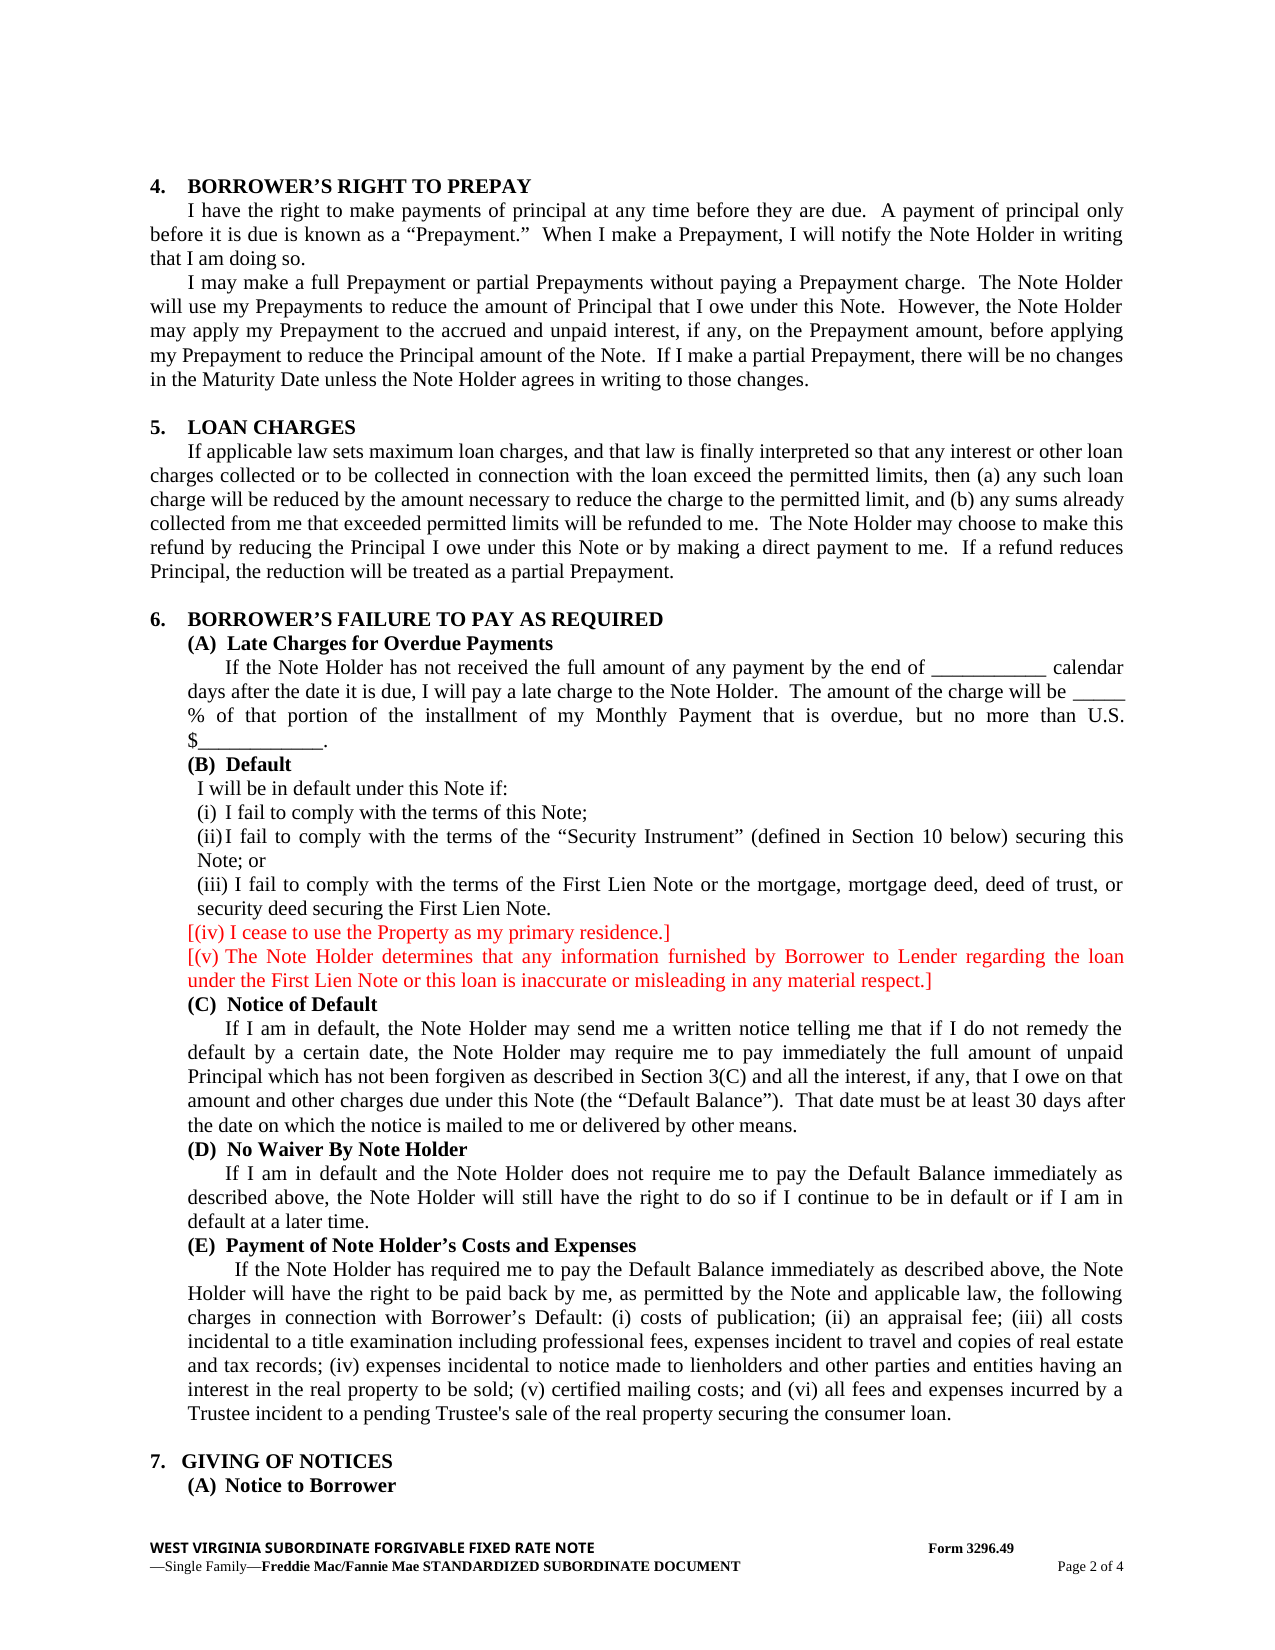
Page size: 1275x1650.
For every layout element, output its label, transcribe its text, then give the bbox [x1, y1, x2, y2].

text I may make a full Prepayment or partial Prepayments without paying a Prepayment charge. The Note Holder will use my Prepayments to reduce the amount of Principal that I owe under this Note. However, the Note Holder may apply my Prepayment to the accrued and unpaid interest, if any, on the Prepayment amount, before applying my Prepayment to reduce the Principal amount of the Note. If I make a partial Prepayment, there will be no changes in the Maturity Date unless the Note Holder agrees in writing to those changes. [150, 270, 1125, 391]
list Notice to Borrower [150, 1473, 1125, 1497]
text (D) No Waiver By Note Holder [150, 1137, 1125, 1161]
text If the Note Holder has not received the full amount of any payment by the end of ___________ calendar days after the date it is due, I will pay a late charge to the Note Holder. The amount of the charge will be _____% of that portion of the installment of my Monthly Payment that is overdue, but no more than U.S. $____________. [187, 655, 1125, 752]
text 7. GIVING OF NOTICES [150, 1449, 1125, 1473]
title [(iv) I cease to use the Property as my primary residence.] [150, 920, 1125, 944]
text (i) I fail to comply with the terms of this Note; [150, 800, 1125, 824]
text If I am in default and the Note Holder does not require me to pay the Default Balance immediately as described above, the Note Holder will still have the right to do so if I continue to be in default or if I am in default at a later time. [187, 1161, 1125, 1233]
text I have the right to make payments of principal at any time before they are due. A payment of principal only before it is due is known as a “Prepayment.” When I make a Prepayment, I will notify the Note Holder in writing that I am doing so. [150, 198, 1125, 270]
text (E) Payment of Note Holder’s Costs and Expenses [150, 1233, 1125, 1257]
text (C) Notice of Default [150, 992, 1125, 1016]
text (iii) I fail to comply with the terms of the First Lien Note or the mortgage, mortgage deed, deed of trust, or security deed securing the First Lien Note. [159, 872, 1125, 920]
text I will be in default under this Note if: [150, 776, 1125, 800]
text (ii) I fail to comply with the terms of the “Security Instrument” (defined in Section 10 below) securing this Note; or [159, 824, 1125, 872]
text (A) Late Charges for Overdue Payments [150, 631, 1125, 655]
text If I am in default, the Note Holder may send me a written notice telling me that if I do not remedy the default by a certain date, the Note Holder may require me to pay immediately the full amount of unpaid Principal which has not been forgiven as described in Section 3(C) and all the interest, if any, that I owe on that amount and other charges due under this Note (the “Default Balance”). That date must be at least 30 days after the date on which the notice is mailed to me or delivered by other means. [187, 1016, 1125, 1137]
text If applicable law sets maximum loan charges, and that law is finally interpreted so that any interest or other loan charges collected or to be collected in connection with the loan exceed the permitted limits, then (a) any such loan charge will be reduced by the amount necessary to reduce the charge to the permitted limit, and (b) any sums already collected from me that exceeded permitted limits will be refunded to me. The Note Holder may choose to make this refund by reducing the Principal I owe under this Note or by making a direct payment to me. If a refund reduces Principal, the reduction will be treated as a partial Prepayment. [150, 439, 1125, 583]
text 4. BORROWER’S RIGHT TO PREPAY [150, 174, 1125, 198]
text 6. BORROWER’S FAILURE TO PAY AS REQUIRED [150, 607, 1125, 631]
title [(v) The Note Holder determines that any information furnished by Borrower to Lender regarding the loan under the First Lien Note or this loan is inaccurate or misleading in any material respect.] [112, 944, 1125, 992]
text (B) Default [150, 752, 1125, 776]
text If the Note Holder has required me to pay the Default Balance immediately as described above, the Note Holder will have the right to be paid back by me, as permitted by the Note and applicable law, the following charges in connection with Borrower’s Default: (i) costs of publication; (ii) an appraisal fee; (iii) all costs incidental to a title examination including professional fees, expenses incident to travel and copies of real estate and tax records; (iv) expenses incidental to notice made to lienholders and other parties and entities having an interest in the real property to be sold; (v) certified mailing costs; and (vi) all fees and expenses incurred by a Trustee incident to a pending Trustee's sale of the real property securing the consumer loan. [187, 1257, 1125, 1425]
text 5. LOAN CHARGES [150, 415, 1125, 439]
